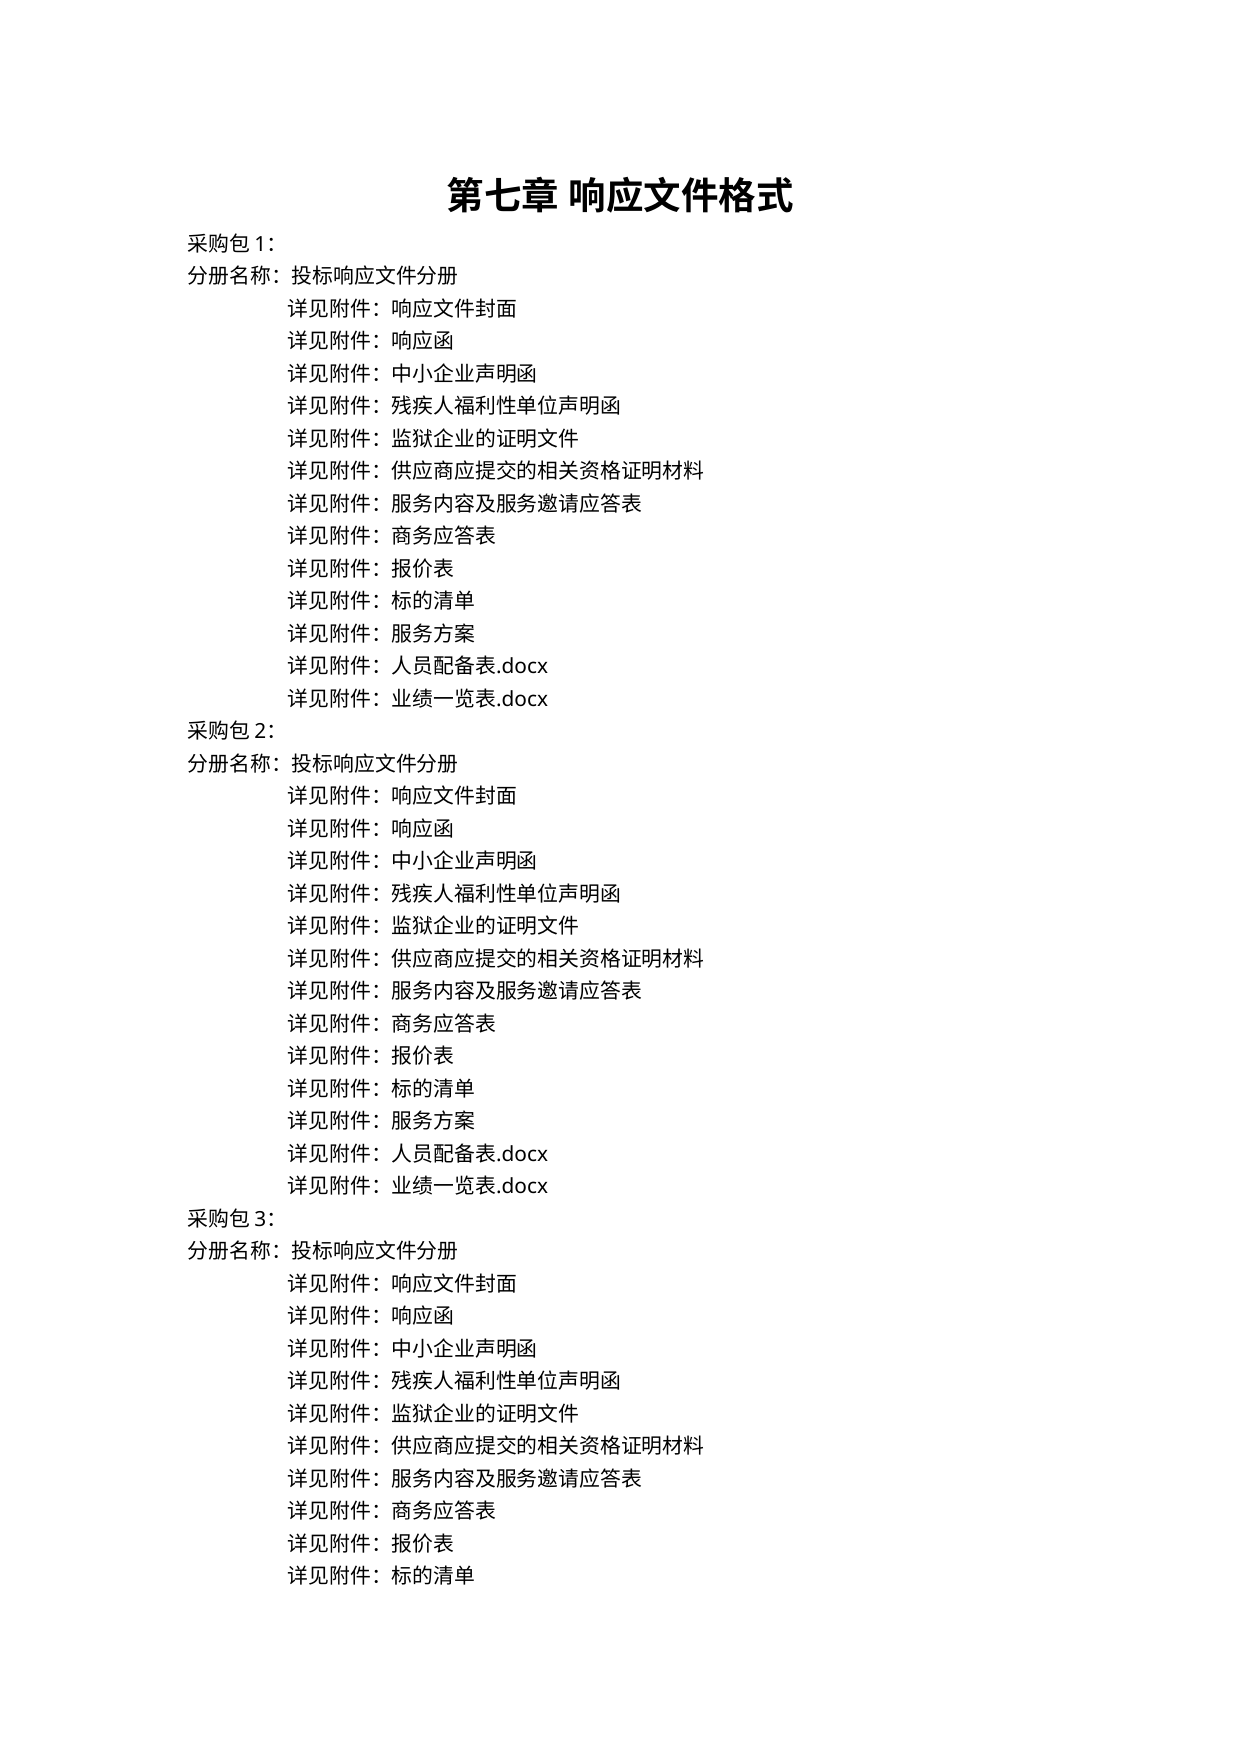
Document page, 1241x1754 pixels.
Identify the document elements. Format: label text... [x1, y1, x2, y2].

text 详见附件：报价表 [187, 552, 1053, 584]
text 详见附件：标的清单 [187, 1072, 1053, 1104]
text 采购包3： [187, 1202, 1053, 1234]
text 第七章 响应文件格式 [187, 162, 1053, 227]
text 详见附件：服务方案 [187, 617, 1053, 649]
text 详见附件：监狱企业的证明文件 [187, 422, 1053, 454]
text 详见附件：供应商应提交的相关资格证明材料 [187, 1429, 1053, 1462]
text 分册名称：投标响应文件分册 [187, 747, 1053, 779]
text 详见附件：服务内容及服务邀请应答表 [187, 1462, 1053, 1494]
text 详见附件：中小企业声明函 [187, 844, 1053, 877]
text 详见附件：商务应答表 [187, 519, 1053, 552]
text 详见附件：监狱企业的证明文件 [187, 1397, 1053, 1429]
text 详见附件：报价表 [187, 1527, 1053, 1559]
text 详见附件：标的清单 [187, 1559, 1053, 1592]
text 详见附件：标的清单 [187, 584, 1053, 617]
text 分册名称：投标响应文件分册 [187, 259, 1053, 292]
text 采购包1： [187, 227, 1053, 259]
text 分册名称：投标响应文件分册 [187, 1234, 1053, 1267]
text 采购包2： [187, 714, 1053, 747]
text 详见附件：服务内容及服务邀请应答表 [187, 487, 1053, 519]
text 详见附件：中小企业声明函 [187, 357, 1053, 389]
text 详见附件：残疾人福利性单位声明函 [187, 1364, 1053, 1397]
text 详见附件：服务方案 [187, 1104, 1053, 1137]
text 详见附件：中小企业声明函 [187, 1332, 1053, 1364]
text 详见附件：商务应答表 [187, 1494, 1053, 1527]
text 详见附件：人员配备表.docx [187, 1137, 1053, 1169]
text 详见附件：人员配备表.docx [187, 649, 1053, 682]
text 详见附件：响应函 [187, 324, 1053, 357]
text 详见附件：残疾人福利性单位声明函 [187, 877, 1053, 909]
text 详见附件：响应函 [187, 812, 1053, 844]
text 详见附件：响应函 [187, 1299, 1053, 1332]
text 详见附件：监狱企业的证明文件 [187, 909, 1053, 942]
text 详见附件：业绩一览表.docx [187, 682, 1053, 714]
text 详见附件：响应文件封面 [187, 1267, 1053, 1299]
text 详见附件：供应商应提交的相关资格证明材料 [187, 454, 1053, 487]
text 详见附件：服务内容及服务邀请应答表 [187, 974, 1053, 1007]
text 详见附件：报价表 [187, 1039, 1053, 1072]
text 详见附件：供应商应提交的相关资格证明材料 [187, 942, 1053, 974]
text 详见附件：响应文件封面 [187, 292, 1053, 324]
text 详见附件：响应文件封面 [187, 779, 1053, 812]
text 详见附件：残疾人福利性单位声明函 [187, 389, 1053, 422]
text 详见附件：商务应答表 [187, 1007, 1053, 1039]
text 详见附件：业绩一览表.docx [187, 1169, 1053, 1202]
